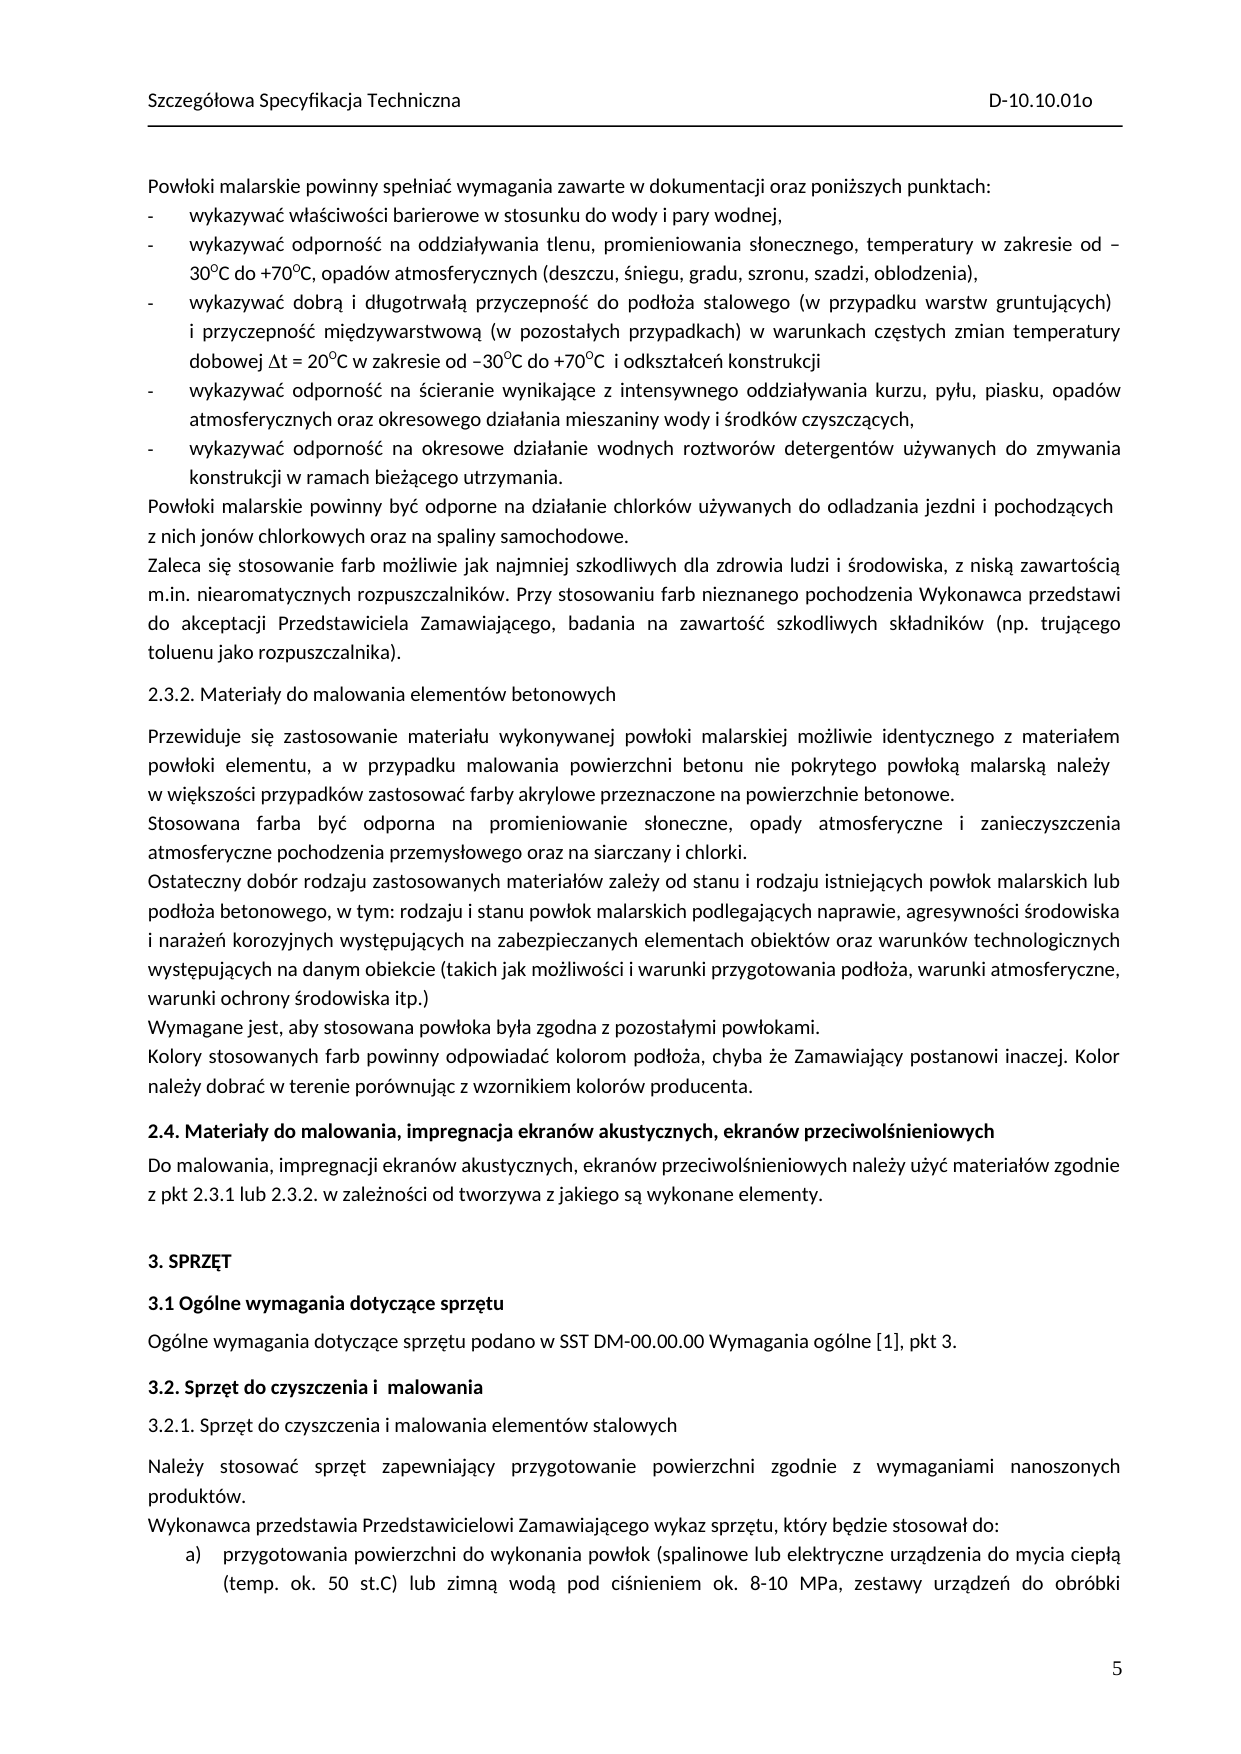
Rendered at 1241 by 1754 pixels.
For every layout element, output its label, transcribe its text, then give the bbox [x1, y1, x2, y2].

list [185, 1541, 1122, 1596]
text 3.2.1. Sprzęt do czyszczenia i malowania elementów stalowych [148, 1412, 1122, 1437]
subtitle 3.1 Ogólne wymagania dotyczące sprzętu [148, 1290, 1122, 1316]
text Stosowana farba być odporna na promieniowanie słoneczne, opady atmosferyczne i zanieczyszczenia atmosferyczne pochodzenia przemysłowego oraz na siarczany i chlorki. [148, 810, 1122, 865]
subtitle 2.4. Materiały do malowania, impregnacja ekranów akustycznych, ekranów przeciwolśnieniowych [148, 1119, 1122, 1144]
list Ogólne wymagania dotyczące sprzętu podano w SST DM-00.00.00 Wymagania ogólne [1], pkt 3. [148, 1328, 1137, 1354]
text Kolory stosowanych farb powinny odpowiadać kolorom podłoża, chyba że Zamawiający postanowi inaczej. Kolor należy dobrać w terenie porównując z wzornikiem kolorów producenta. [148, 1044, 1122, 1098]
subtitle 3. SPRZĘT [148, 1248, 1122, 1274]
text Zaleca się stosowanie farb możliwie jak najmniej szkodliwych dla zdrowia ludzi i środowiska, z niską zawartością m.in. niearomatycznych rozpuszczalników. Przy stosowaniu farb nieznanego pochodzenia Wykonawca przedstawi do akceptacji Przedstawiciela Zamawiającego, badania na zawartość szkodliwych składników (np. trującego toluenu jako rozpuszczalnika). [148, 552, 1122, 665]
text Do malowania, impregnacji ekranów akustycznych, ekranów przeciwolśnieniowych należy użyć materiałów zgodnie z pkt 2.3.1 lub 2.3.2. w zależności od tworzywa z jakiego są wykonane elementy. [148, 1152, 1122, 1207]
text Powłoki malarskie powinny spełniać wymagania zawarte w dokumentacji oraz poniższych punktach: [148, 173, 1122, 198]
text Ostateczny dobór rodzaju zastosowanych materiałów zależy od stanu i rodzaju istniejących powłok malarskich lub podłoża betonowego, w tym: rodzaju i stanu powłok malarskich podlegających naprawie, agresywności środowiska i narażeń korozyjnych występujących na zabezpieczanych elementach obiektów oraz warunków technologicznych występujących na danym obiekcie (takich jak możliwości i warunki przygotowania podłoża, warunki atmosferyczne, warunki ochrony środowiska itp.) [148, 869, 1122, 1011]
text Powłoki malarskie powinny być odporne na działanie chlorków używanych do odladzania jezdni i pochodzących z nich jonów chlorkowych oraz na spaliny samochodowe. [148, 494, 1122, 548]
list wykazywać dobrą i długotrwałą przyczepność do podłoża stalowego (w przypadku warstw gruntujących) i przyczepność międzywarstwową (w pozostałych przypadkach) w warunkach częstych zmian temperatury dobowej t = 20OC w zakresie od –30OC do +70OC i odkształceń konstrukcji [148, 289, 1122, 373]
text Wymagane jest, aby stosowana powłoka była zgodna z pozostałymi powłokami. [148, 1014, 1122, 1040]
text Wykonawca przedstawia Przedstawicielowi Zamawiającego wykaz sprzętu, który będzie stosował do: [148, 1512, 1122, 1537]
list wykazywać odporność na oddziaływania tlenu, promieniowania słonecznego, temperatury w zakresie od –30OC do +70OC, opadów atmosferycznych (deszczu, śniegu, gradu, szronu, szadzi, oblodzenia), [148, 231, 1122, 286]
text Należy stosować sprzęt zapewniający przygotowanie powierzchni zgodnie z wymaganiami nanoszonych produktów. [148, 1454, 1122, 1508]
list wykazywać właściwości barierowe w stosunku do wody i pary wodnej, [148, 202, 1122, 227]
list wykazywać odporność na ścieranie wynikające z intensywnego oddziaływania kurzu, pyłu, piasku, opadów atmosferycznych oraz okresowego działania mieszaniny wody i środków czyszczących, [148, 377, 1122, 432]
text Przewiduje się zastosowanie materiału wykonywanej powłoki malarskiej możliwie identycznego z materiałem powłoki elementu, a w przypadku malowania powierzchni betonu nie pokrytego powłoką malarską należy w większości przypadków zastosować farby akrylowe przeznaczone na powierzchnie betonowe. [148, 723, 1122, 807]
subtitle 3.2. Sprzęt do czyszczenia i malowania [148, 1374, 1122, 1399]
text 2.3.2. Materiały do malowania elementów betonowych [148, 681, 1122, 707]
list wykazywać odporność na okresowe działanie wodnych roztworów detergentów używanych do zmywania konstrukcji w ramach bieżącego utrzymania. [148, 435, 1122, 490]
